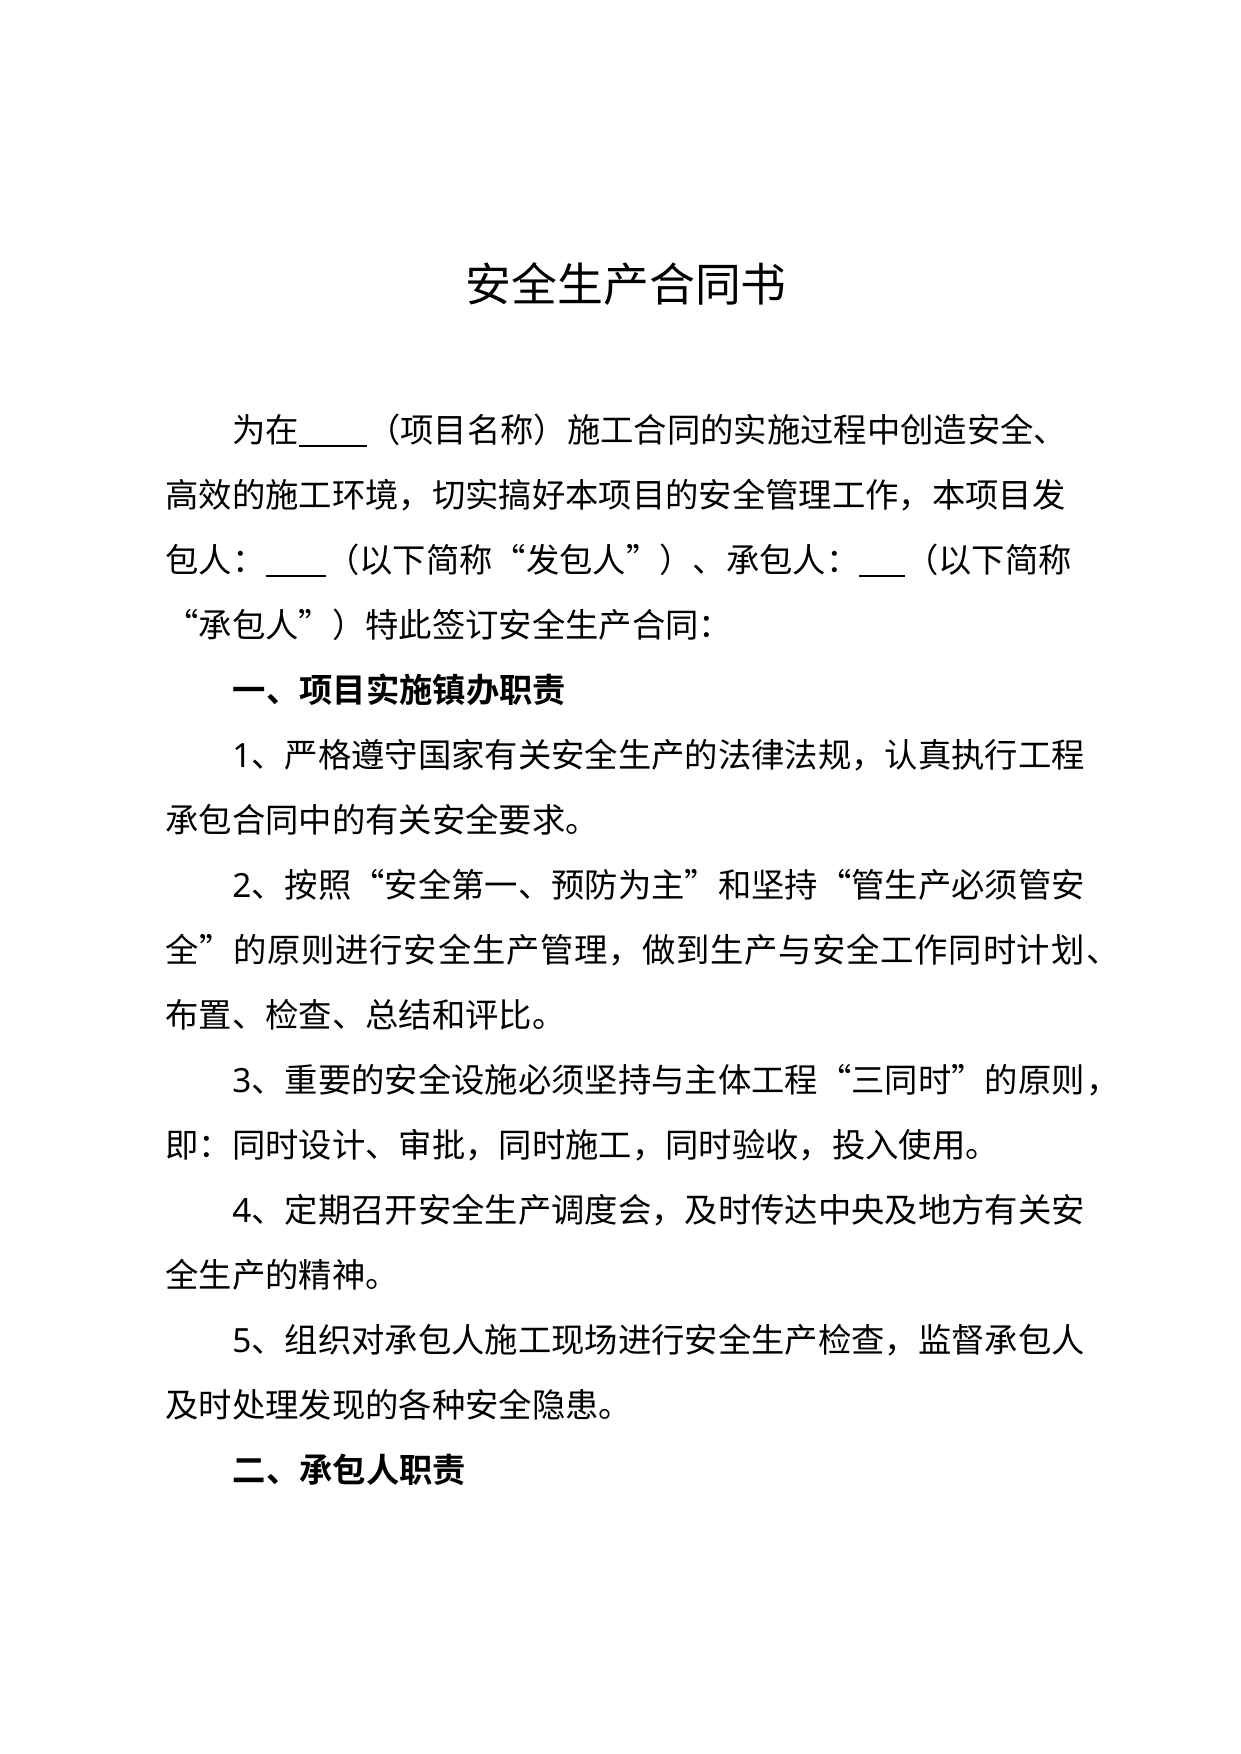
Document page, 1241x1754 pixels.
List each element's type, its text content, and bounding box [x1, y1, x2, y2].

text 1、严格遵守国家有关安全生产的法律法规，认真执行工程承包合同中的有关安全要求。 [165, 720, 1087, 850]
text 为在 （项目名称）施工合同的实施过程中创造安全、高效的施工环境，切实搞好本项目的安全管理工作，本项目发包人： （以下简称“发包人”）、承包人： （以下简称“承包人”）特此签订安全生产合同： [165, 395, 1087, 655]
text 4、定期召开安全生产调度会，及时传达中央及地方有关安全生产的精神。 [165, 1175, 1087, 1305]
text 一、项目实施镇办职责 [165, 655, 1087, 720]
text 3、重要的安全设施必须坚持与主体工程“三同时”的原则，即：同时设计、审批，同时施工，同时验收，投入使用。 [165, 1045, 1087, 1175]
text 二、承包人职责 [165, 1435, 1087, 1500]
text 5、组织对承包人施工现场进行安全生产检查，监督承包人及时处理发现的各种安全隐患。 [165, 1305, 1087, 1435]
text 安全生产合同书 [165, 233, 1087, 330]
text 2、按照“安全第一、预防为主”和坚持“管生产必须管安全”的原则进行安全生产管理，做到生产与安全工作同时计划、布置、检查、总结和评比。 [165, 850, 1087, 1045]
